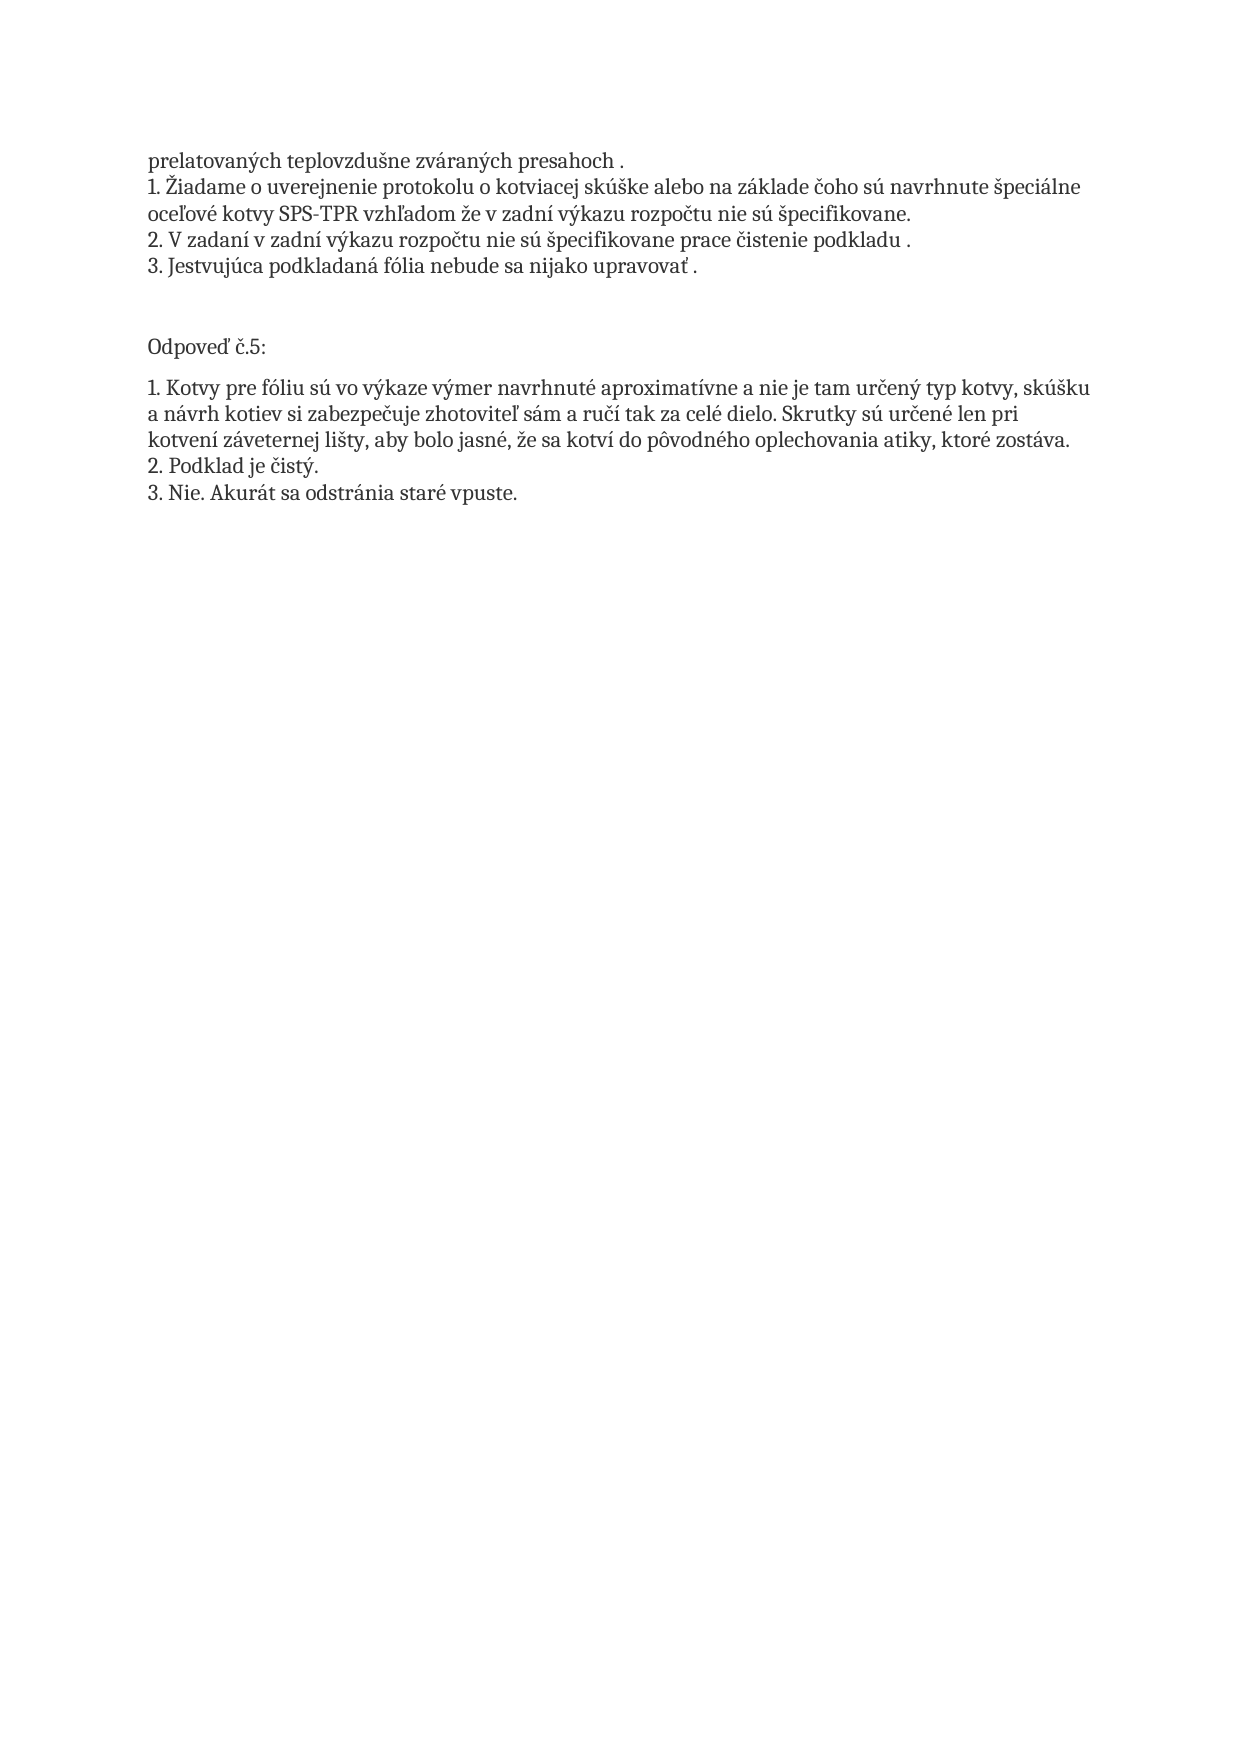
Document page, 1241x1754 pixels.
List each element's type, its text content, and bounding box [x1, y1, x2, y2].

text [148, 148, 1093, 279]
text 1. Kotvy pre fóliu sú vo výkaze výmer navrhnuté aproximatívne a nie je tam určený typ kotvy, skúšku a návrh kotiev si zabezpečuje zhotoviteľ sám a ručí tak za celé dielo. Skrutky sú určené len pri kotvení záveternej lišty, aby bolo jasné, že sa kotví do pôvodného oplechovania atiky, ktoré zostáva. 2. ⁠Podklad je čistý. 3. ⁠Nie. Akurát sa odstránia staré vpuste. [148, 374, 1093, 506]
text Odpoveď č.5: [148, 334, 1093, 360]
